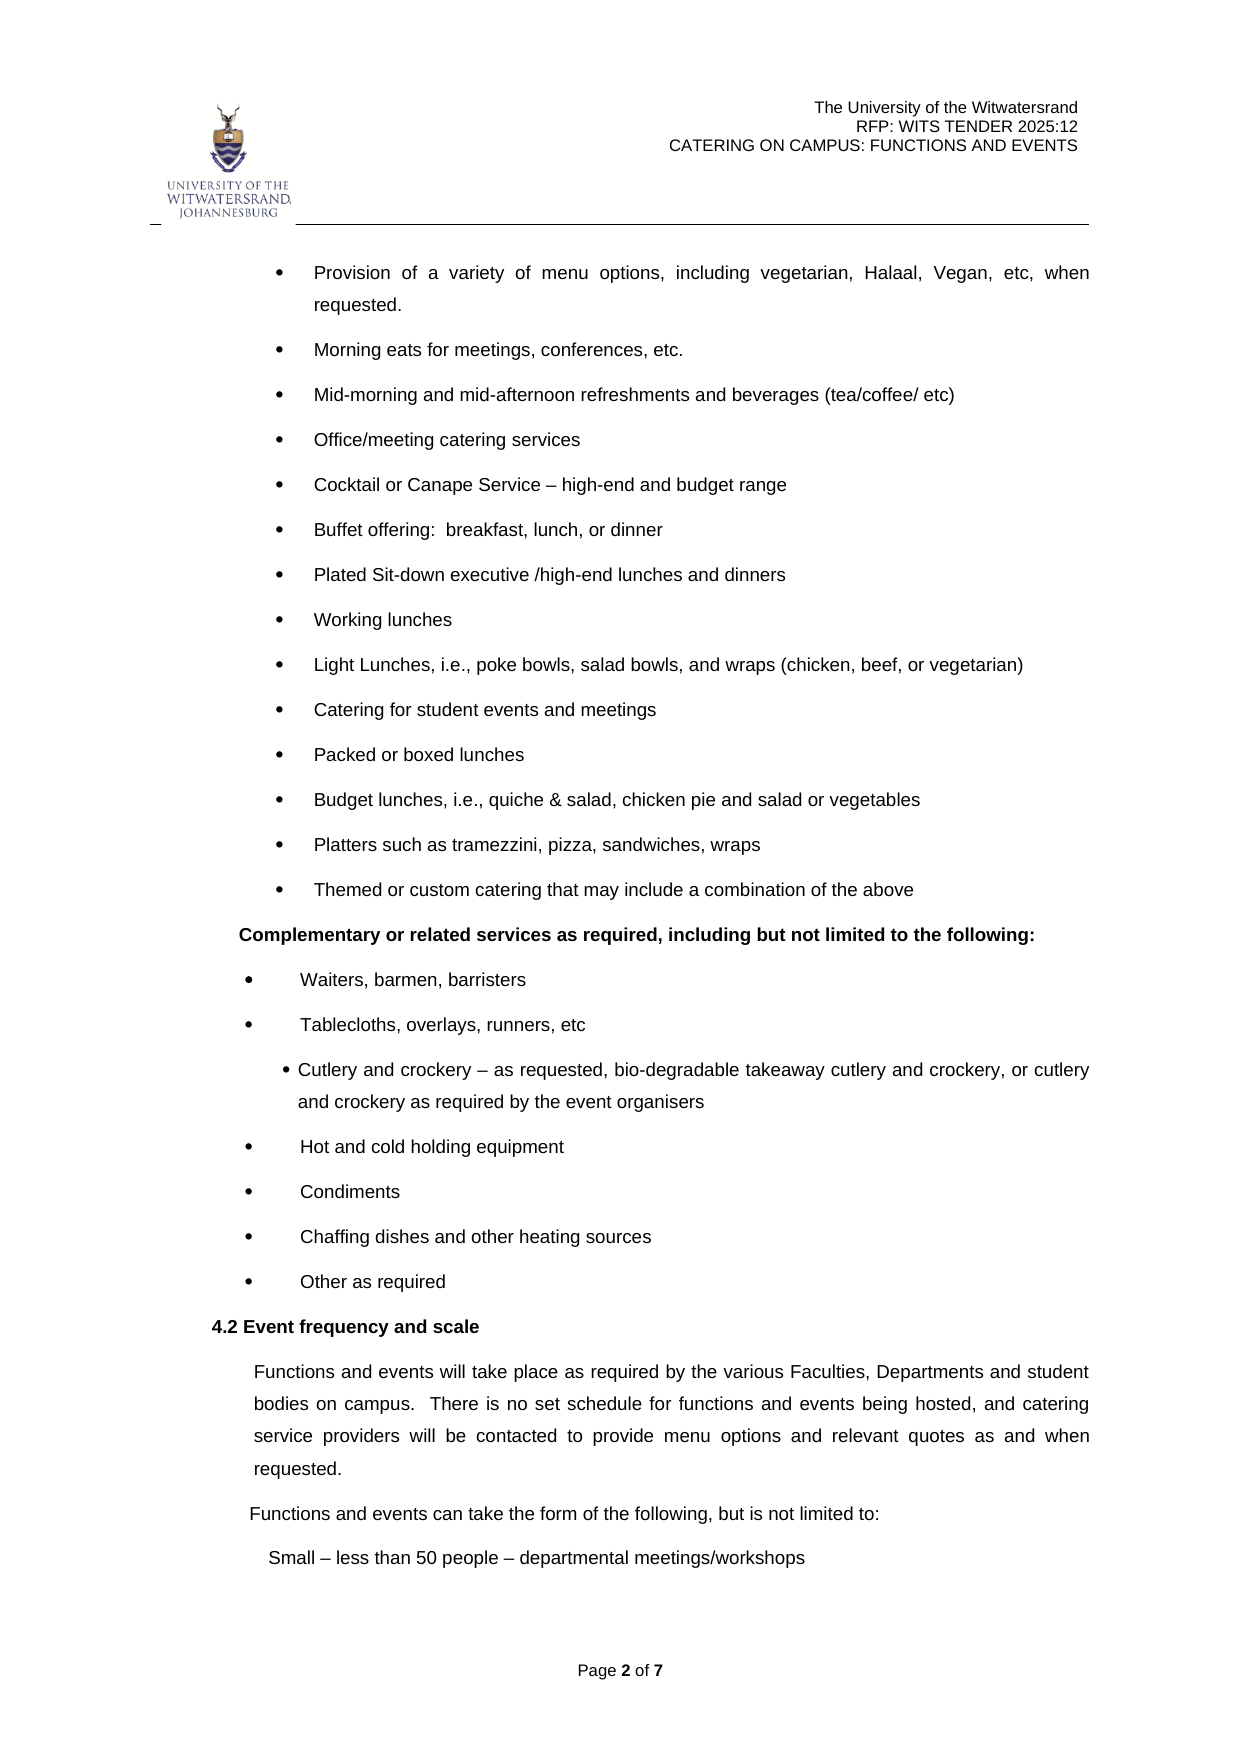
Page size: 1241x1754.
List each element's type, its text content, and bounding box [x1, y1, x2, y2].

list Waiters, barmen, barristers [239, 969, 1090, 990]
list Functions and events can take the form of the following, but is not limited to: [239, 1502, 1090, 1524]
list Office/meeting catering services [276, 429, 1090, 451]
list Provision of a variety of menu options, including vegetarian, Halaal, Vegan, etc, when requested. [276, 262, 1090, 316]
list Hot and cold holding equipment [239, 1136, 1090, 1157]
list Cocktail or Canape Service – high-end and budget range [276, 474, 1090, 496]
list Budget lunches, i.e., quiche & salad, chicken pie and salad or vegetables [276, 789, 1090, 811]
list Light Lunches, i.e., poke bowls, salad bowls, and wraps (chicken, beef, or vegetarian) [276, 654, 1090, 676]
list Mid-morning and mid-afternoon refreshments and beverages (tea/coffee/ etc) [276, 384, 1090, 406]
list Complementary or related services as required, including but not limited to the following: [150, 924, 1090, 945]
list Small – less than 50 people – departmental meetings/workshops [268, 1547, 1090, 1569]
list Other as required [239, 1271, 1090, 1292]
picture [161, 97, 296, 225]
list Working lunches [276, 609, 1090, 631]
list Buffet offering: breakfast, lunch, or dinner [276, 519, 1090, 541]
list Plated Sit-down executive /high-end lunches and dinners [276, 564, 1090, 586]
list Catering for student events and meetings [276, 699, 1090, 721]
list Platters such as tramezzini, pizza, sandwiches, wraps [276, 834, 1090, 856]
list Chaffing dishes and other heating sources [239, 1226, 1090, 1247]
list Functions and events will take place as required by the various Faculties, Departments and student bodies on campus. There is no set schedule for functions and events being hosted, and catering service providers will be contacted to provide menu options and relevant quotes as and when requested. [253, 1361, 1090, 1479]
list Condiments [239, 1181, 1090, 1202]
list Cutlery and crockery – as requested, bio-degradable takeaway cutlery and crockery, or cutlery and crockery as required by the event organisers [283, 1059, 1090, 1113]
list Packed or boxed lunches [276, 744, 1090, 766]
list 4.2 Event frequency and scale [212, 1316, 1090, 1337]
list Themed or custom catering that may include a combination of the above [276, 879, 1090, 901]
list Morning eats for meetings, conferences, etc. [276, 339, 1090, 361]
list Tablecloths, overlays, runners, etc [239, 1014, 1090, 1035]
